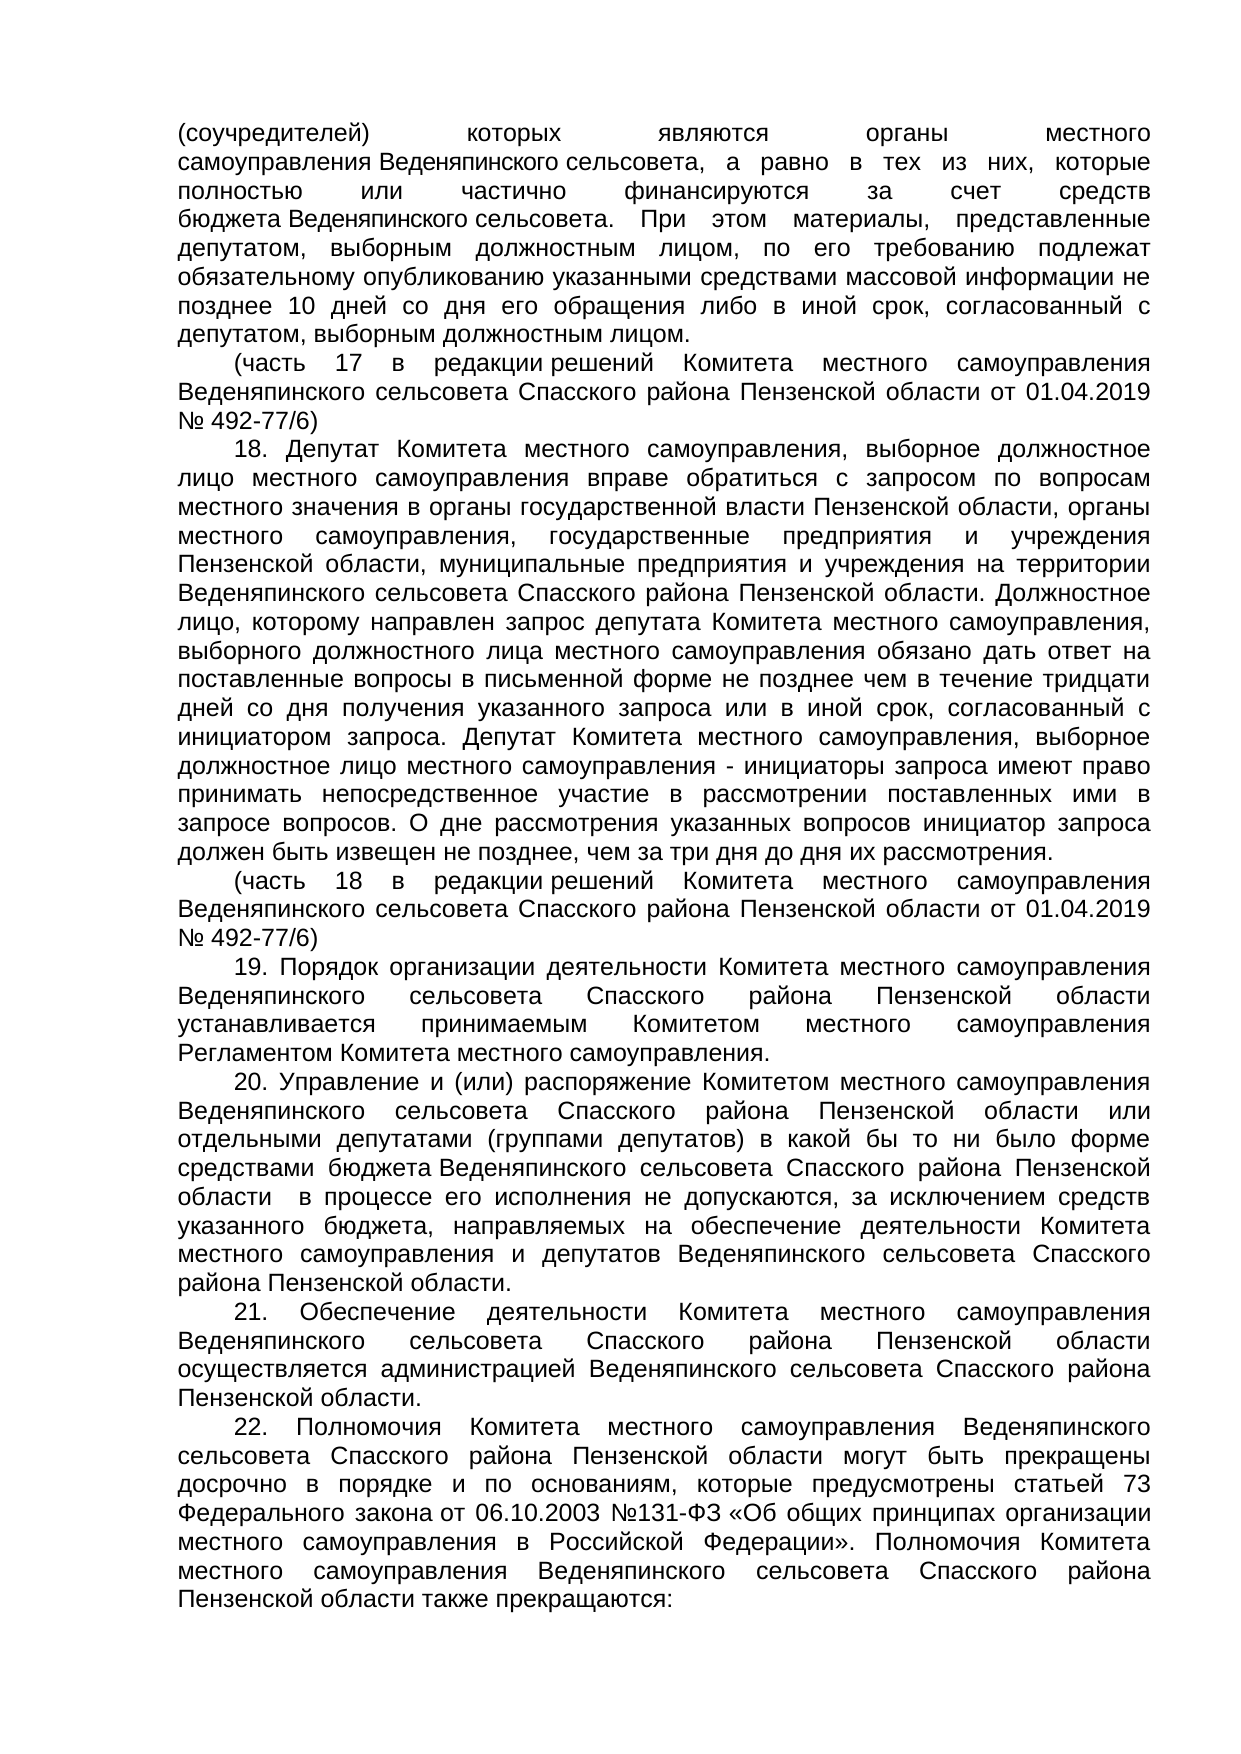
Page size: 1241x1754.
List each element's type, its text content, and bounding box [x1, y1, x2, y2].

text 20. Управление и (или) распоряжение Комитетом местного самоуправления Веденяпинского сельсовета Спасского района Пензенской области или отдельными депутатами (группами депутатов) в какой бы то ни было форме средствами бюджета Веденяпинского сельсовета Спасского района Пензенской области в процессе его исполнения не допускаются, за исключением средств указанного бюджета, направляемых на обеспечение деятельности Комитета местного самоуправления и депутатов Веденяпинского сельсовета Спасского района Пензенской области. [177, 1067, 1152, 1297]
text 21. Обеспечение деятельности Комитета местного самоуправления Веденяпинского сельсовета Спасского района Пензенской области осуществляется администрацией Веденяпинского сельсовета Спасского района Пензенской области. [177, 1297, 1152, 1412]
text (часть 18 в редакции решений Комитета местного самоуправления Веденяпинского сельсовета Спасского района Пензенской области от 01.04.2019 № 492-77/6) [177, 866, 1152, 952]
text (часть 17 в редакции решений Комитета местного самоуправления Веденяпинского сельсовета Спасского района Пензенской области от 01.04.2019 № 492-77/6) [177, 348, 1152, 434]
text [177, 118, 1152, 348]
text 18. Депутат Комитета местного самоуправления, выборное должностное лицо местного самоуправления вправе обратиться с запросом по вопросам местного значения в органы государственной власти Пензенской области, органы местного самоуправления, государственные предприятия и учреждения Пензенской области, муниципальные предприятия и учреждения на территории Веденяпинского сельсовета Спасского района Пензенской области. Должностное лицо, которому направлен запрос депутата Комитета местного самоуправления, выборного должностного лица местного самоуправления обязано дать ответ на поставленные вопросы в письменной форме не позднее чем в течение тридцати дней со дня получения указанного запроса или в иной срок, согласованный с инициатором запроса. Депутат Комитета местного самоуправления, выборное должностное лицо местного самоуправления - инициаторы запроса имеют право принимать непосредственное участие в рассмотрении поставленных ими в запросе вопросов. О дне рассмотрения указанных вопросов инициатор запроса должен быть извещен не позднее, чем за три дня до дня их рассмотрения. [177, 434, 1152, 866]
text 22. Полномочия Комитета местного самоуправления Веденяпинского сельсовета Спасского района Пензенской области могут быть прекращены досрочно в порядке и по основаниям, которые предусмотрены статьей 73 Федерального закона от 06.10.2003 №131-ФЗ «Об общих принципах организации местного самоуправления в Российской Федерации». Полномочия Комитета местного самоуправления Веденяпинского сельсовета Спасского района Пензенской области также прекращаются: [177, 1412, 1152, 1613]
text 19. Порядок организации деятельности Комитета местного самоуправления Веденяпинского сельсовета Спасского района Пензенской области устанавливается принимаемым Комитетом местного самоуправления Регламентом Комитета местного самоуправления. [177, 952, 1152, 1067]
